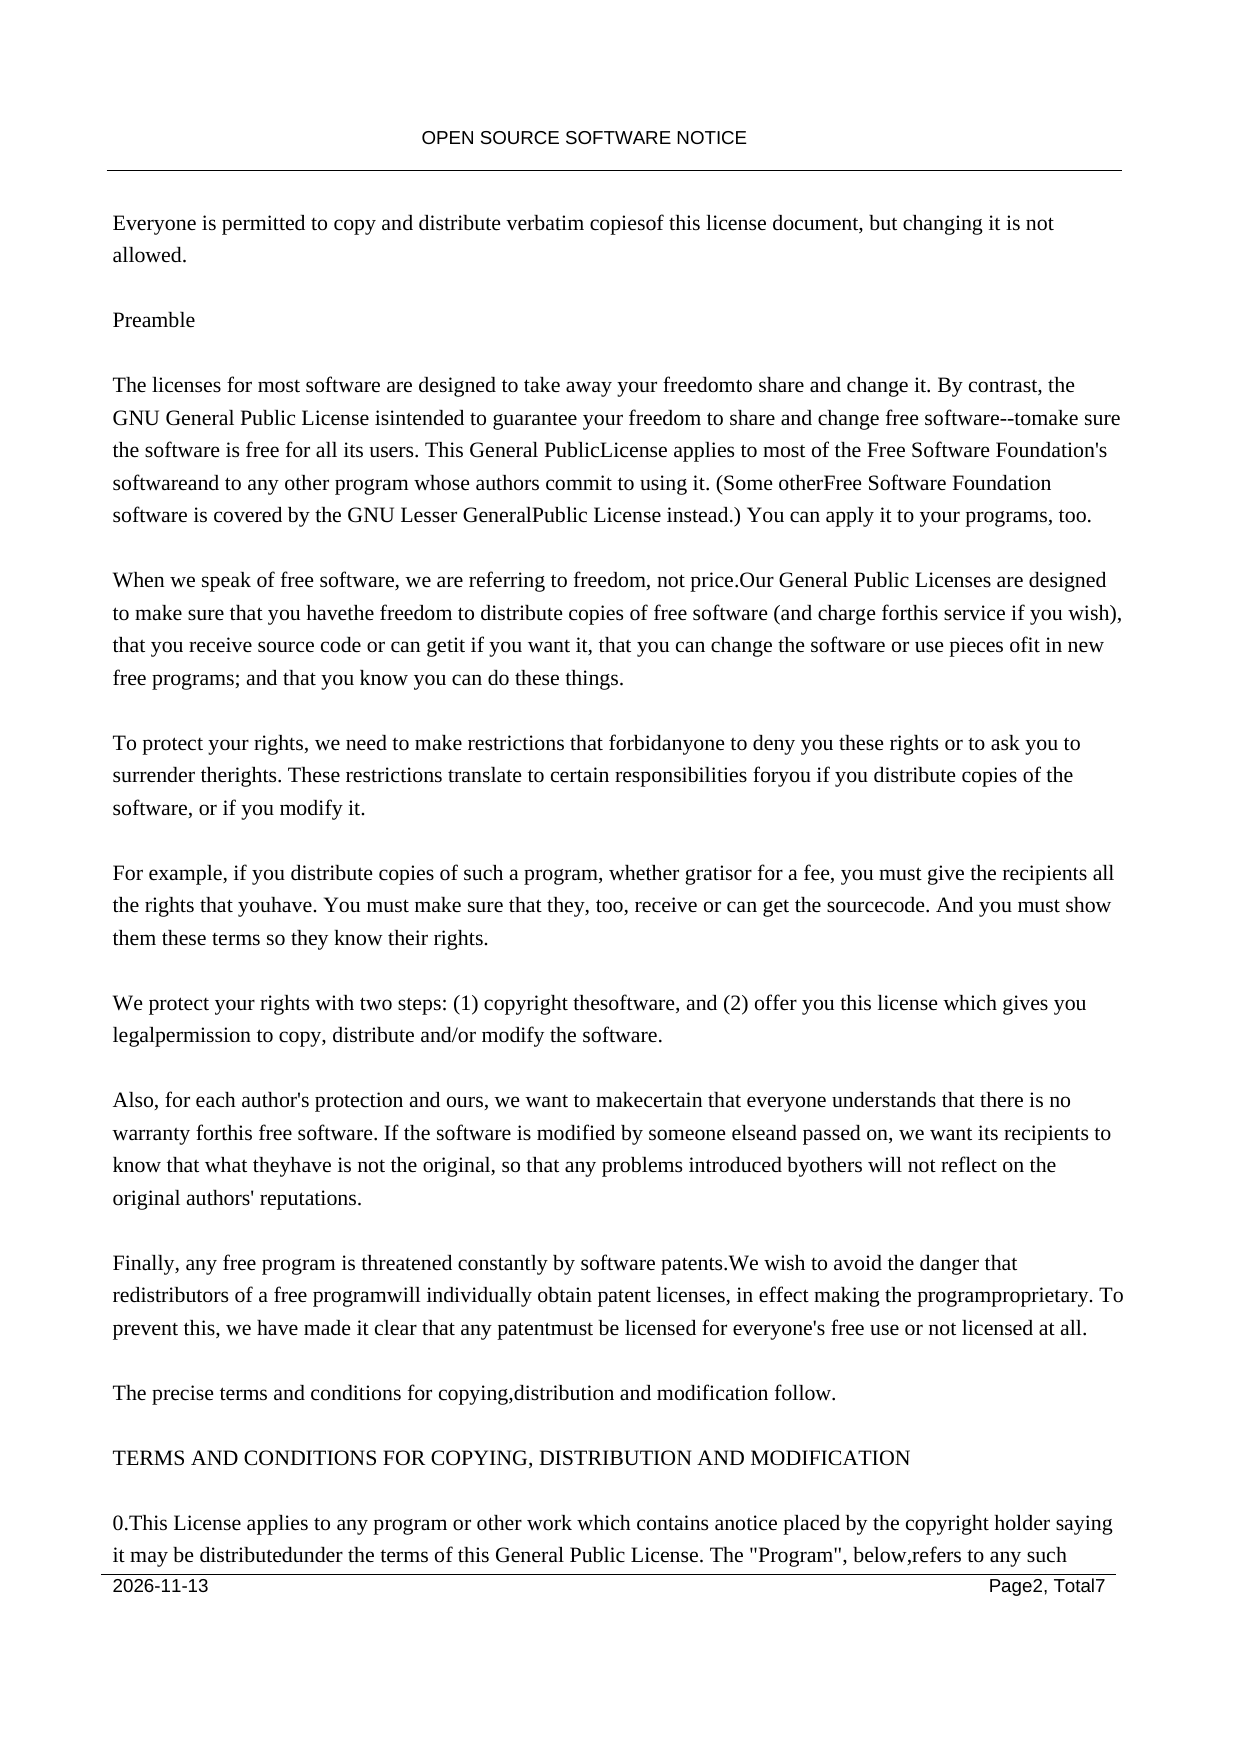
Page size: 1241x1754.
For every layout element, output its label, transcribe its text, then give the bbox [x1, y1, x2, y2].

text We protect your rights with two steps: (1) copyright thesoftware, and (2) offer you this license which gives you legalpermission to copy, distribute and/or modify the software. [112, 986, 1128, 1051]
text For example, if you distribute copies of such a program, whether gratisor for a fee, you must give the recipients all the rights that youhave. You must make sure that they, too, receive or can get the sourcecode. And you must show them these terms so they know their rights. [112, 856, 1128, 954]
text TERMS AND CONDITIONS FOR COPYING, DISTRIBUTION AND MODIFICATION [112, 1441, 1128, 1474]
text To protect your rights, we need to make restrictions that forbidanyone to deny you these rights or to ask you to surrender therights. These restrictions translate to certain responsibilities foryou if you distribute copies of the software, or if you modify it. [112, 726, 1128, 824]
text The licenses for most software are designed to take away your freedomto share and change it. By contrast, the GNU General Public License isintended to guarantee your freedom to share and change free software--tomake sure the software is free for all its users. This General PublicLicense applies to most of the Free Software Foundation's softwareand to any other program whose authors commit to using it. (Some otherFree Software Foundation software is covered by the GNU Lesser GeneralPublic License instead.) You can apply it to your programs, too. [112, 369, 1128, 531]
text Everyone is permitted to copy and distribute verbatim copiesof this license document, but changing it is not allowed. [112, 206, 1128, 271]
text Preamble [112, 304, 1128, 336]
text The precise terms and conditions for copying,distribution and modification follow. [112, 1376, 1128, 1409]
text Finally, any free program is threatened constantly by software patents.We wish to avoid the danger that redistributors of a free programwill individually obtain patent licenses, in effect making the programproprietary. To prevent this, we have made it clear that any patentmust be licensed for everyone's free use or not licensed at all. [112, 1246, 1128, 1344]
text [112, 1506, 1128, 1571]
text Also, for each author's protection and ours, we want to makecertain that everyone understands that there is no warranty forthis free software. If the software is modified by someone elseand passed on, we want its recipients to know that what theyhave is not the original, so that any problems introduced byothers will not reflect on the original authors' reputations. [112, 1084, 1128, 1214]
text When we speak of free software, we are referring to freedom, not price.Our General Public Licenses are designed to make sure that you havethe freedom to distribute copies of free software (and charge forthis service if you wish), that you receive source code or can getit if you want it, that you can change the software or use pieces ofit in new free programs; and that you know you can do these things. [112, 564, 1128, 694]
